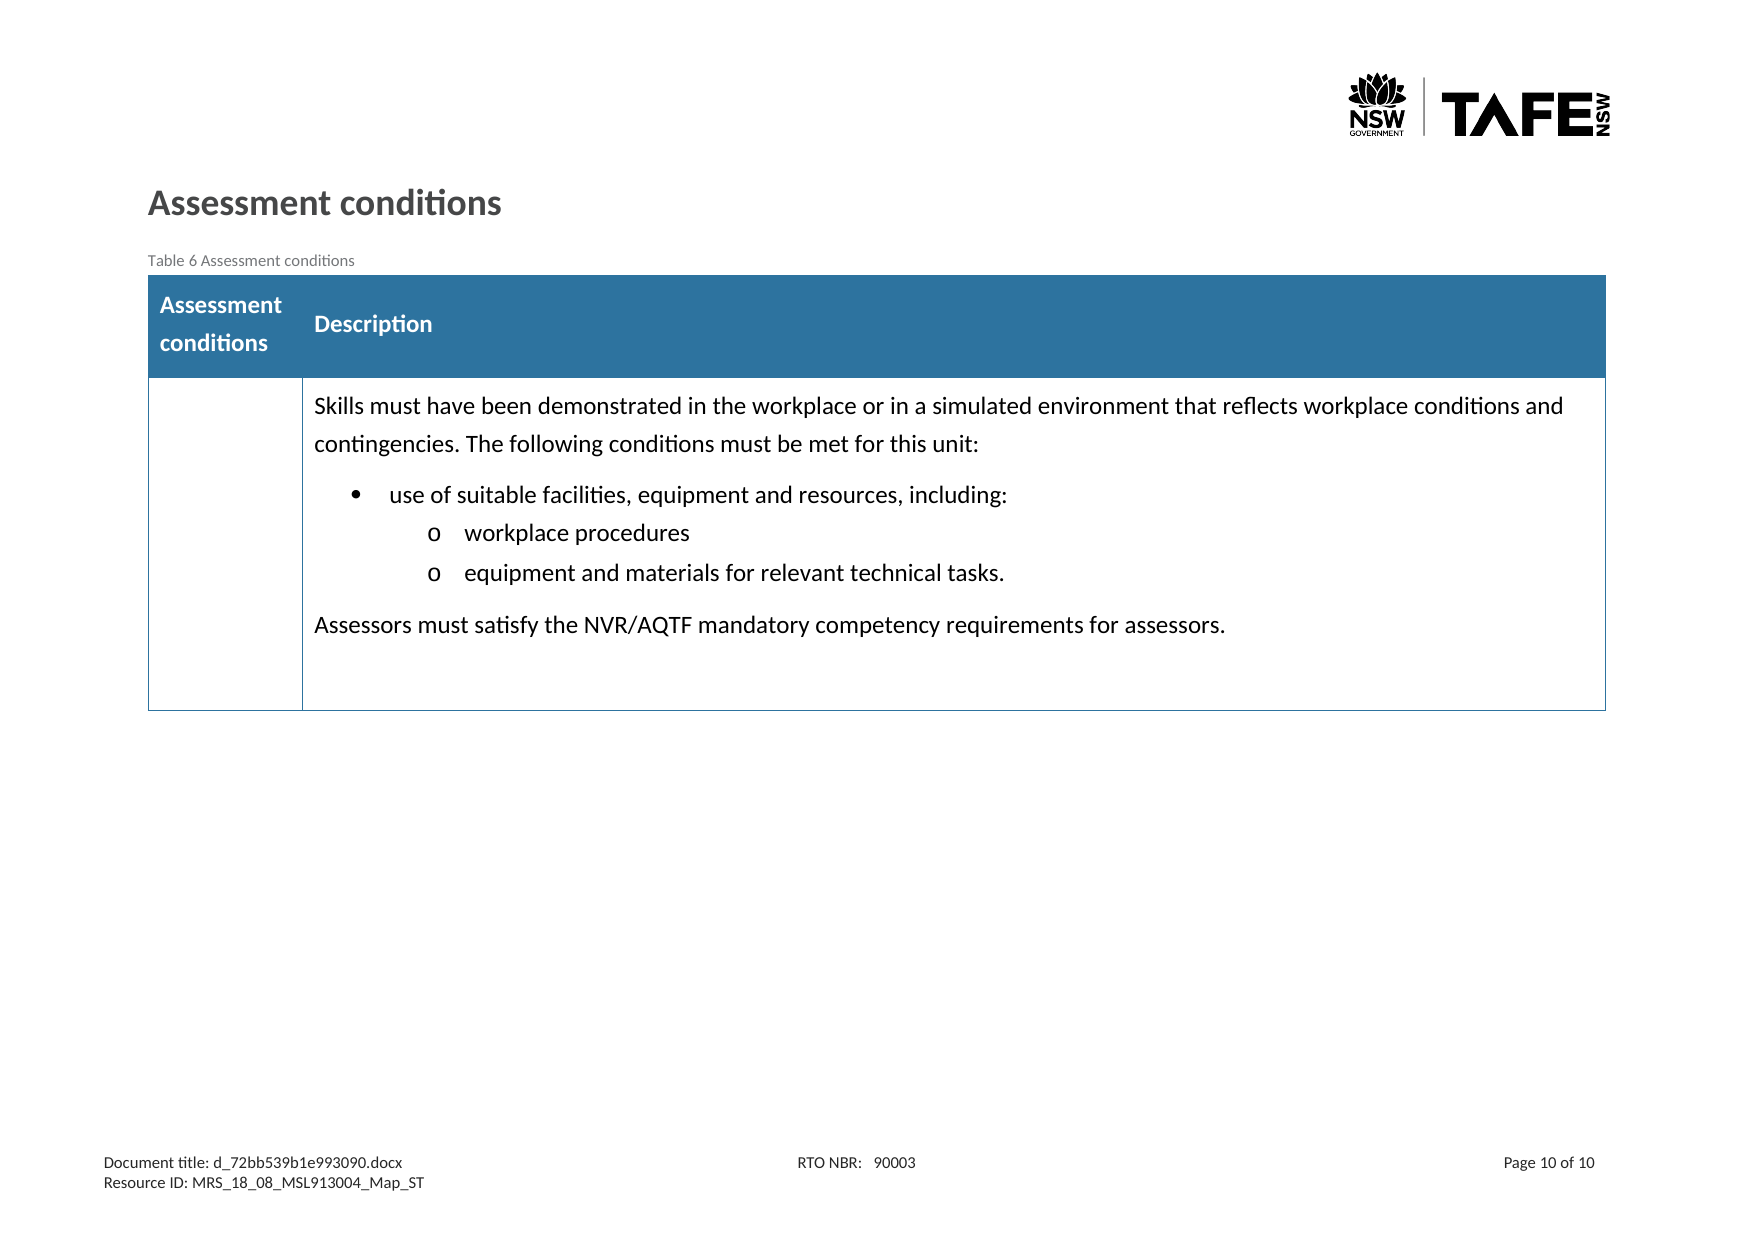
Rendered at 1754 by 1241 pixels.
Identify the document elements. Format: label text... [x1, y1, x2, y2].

table_cell Skills must have been demonstrated in the workplace or in a simulated environment that reflects workplace conditions and contingencies. The following conditions must be met for this unit: use of suitable facilities, equipment and resources, including: workplace procedures equipment and materials for relevant technical tasks. Assessors must satisfy the NVR/AQTF mandatory competency requirements for assessors. [303, 378, 1605, 710]
table_header Description [303, 276, 1605, 377]
table_header Assessment conditions [149, 276, 302, 377]
picture [1348, 71, 1610, 137]
table_cell [149, 378, 302, 710]
subtitle Assessment conditions [148, 179, 1606, 225]
text Table 6 Assessment conditions [148, 250, 1606, 270]
